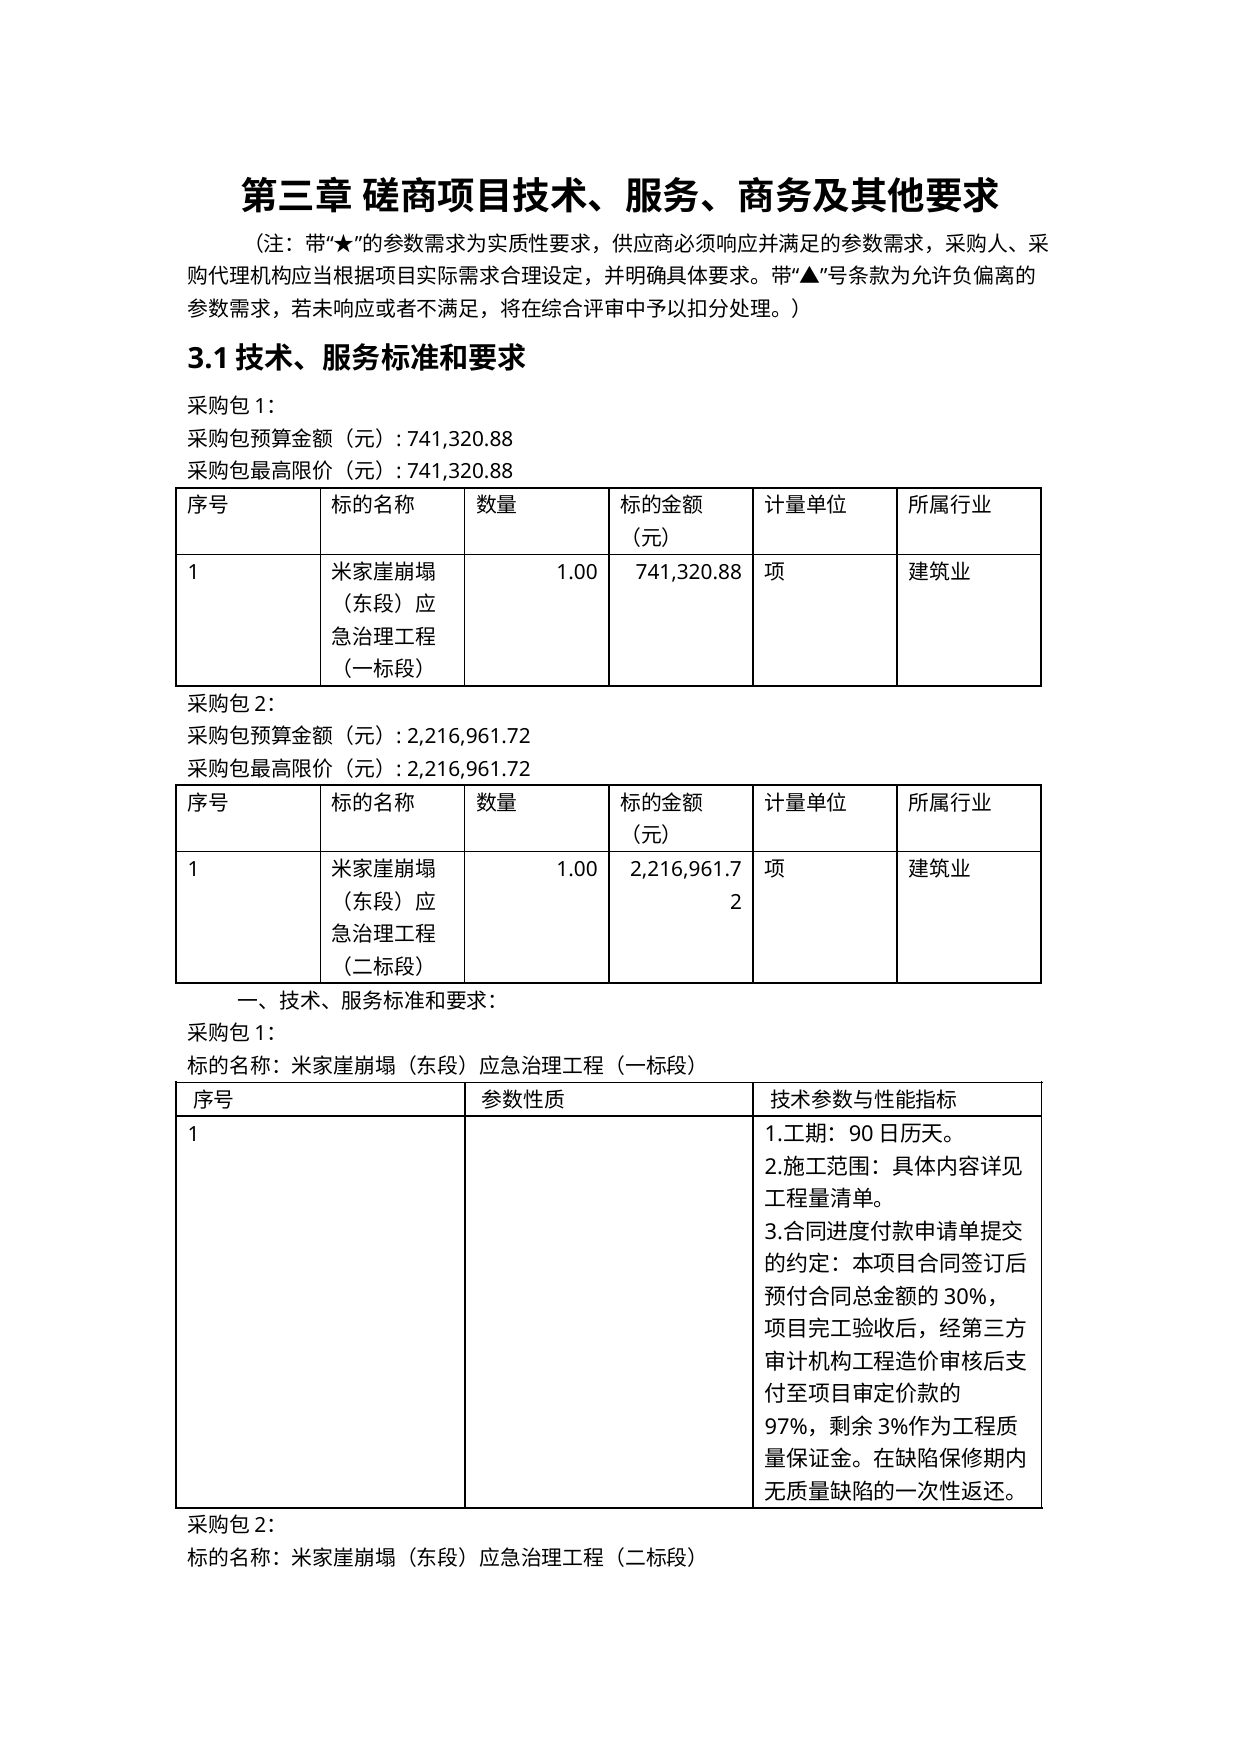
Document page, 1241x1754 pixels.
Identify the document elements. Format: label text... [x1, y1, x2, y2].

text 采购包预算金额（元）: 2,216,961.72 [187, 719, 1053, 752]
text 一、技术、服务标准和要求： [187, 984, 1053, 1016]
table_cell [754, 1117, 1041, 1507]
table_cell 建筑业 [898, 852, 1040, 982]
table_cell 741,320.88 [610, 555, 752, 685]
table_cell 项 [754, 555, 896, 685]
table_cell 1 [177, 1117, 464, 1507]
table_cell 建筑业 [898, 555, 1040, 685]
text 采购包2： [187, 1508, 1053, 1541]
table_header 序号 [177, 1083, 464, 1115]
text 采购包1： [187, 1016, 1053, 1049]
table_header 计量单位 [754, 489, 896, 553]
table_cell [466, 1117, 752, 1507]
table_cell 项 [754, 852, 896, 982]
text 标的名称：米家崖崩塌（东段）应急治理工程（二标段） [187, 1541, 1053, 1573]
text （注：带“★”的参数需求为实质性要求，供应商必须响应并满足的参数需求，采购人、采购代理机构应当根据项目实际需求合理设定，并明确具体要求。带“▲”号条款为允许负偏离的参数需求，若未响应或者不满足，将在综合评审中予以扣分处理。） [187, 227, 1053, 324]
table_header 标的名称 [321, 489, 464, 553]
table_header 数量 [465, 786, 608, 851]
text 3.1技术、服务标准和要求 [187, 324, 1053, 389]
table_header 序号 [177, 786, 320, 851]
text 标的名称：米家崖崩塌（东段）应急治理工程（一标段） [187, 1049, 1053, 1081]
table_header 标的金额 （元） [610, 786, 752, 851]
table_header 所属行业 [898, 786, 1040, 851]
table_cell 米家崖崩塌（东段）应急治理工程（二标段） [321, 852, 464, 982]
table_cell 1.00 [465, 852, 608, 982]
table_header 计量单位 [754, 786, 896, 851]
table_cell 1 [177, 852, 320, 982]
table_header 标的金额 （元） [610, 489, 752, 553]
text 采购包2： [187, 687, 1053, 719]
table_header 参数性质 [466, 1083, 752, 1115]
text 采购包预算金额（元）: 741,320.88 [187, 422, 1053, 454]
text 采购包最高限价（元）: 741,320.88 [187, 454, 1053, 487]
table_header 所属行业 [898, 489, 1040, 553]
table_header 数量 [465, 489, 608, 553]
table_header 标的名称 [321, 786, 464, 851]
table_cell 2,216,961.72 [610, 852, 752, 982]
table_header 技术参数与性能指标 [754, 1083, 1041, 1115]
table_cell 米家崖崩塌（东段）应急治理工程（一标段） [321, 555, 464, 685]
table_header 序号 [177, 489, 320, 553]
text 第三章 磋商项目技术、服务、商务及其他要求 [187, 162, 1053, 227]
text 采购包1： [187, 389, 1053, 422]
table_cell 1.00 [465, 555, 608, 685]
table_cell 1 [177, 555, 320, 685]
text 采购包最高限价（元）: 2,216,961.72 [187, 752, 1053, 784]
